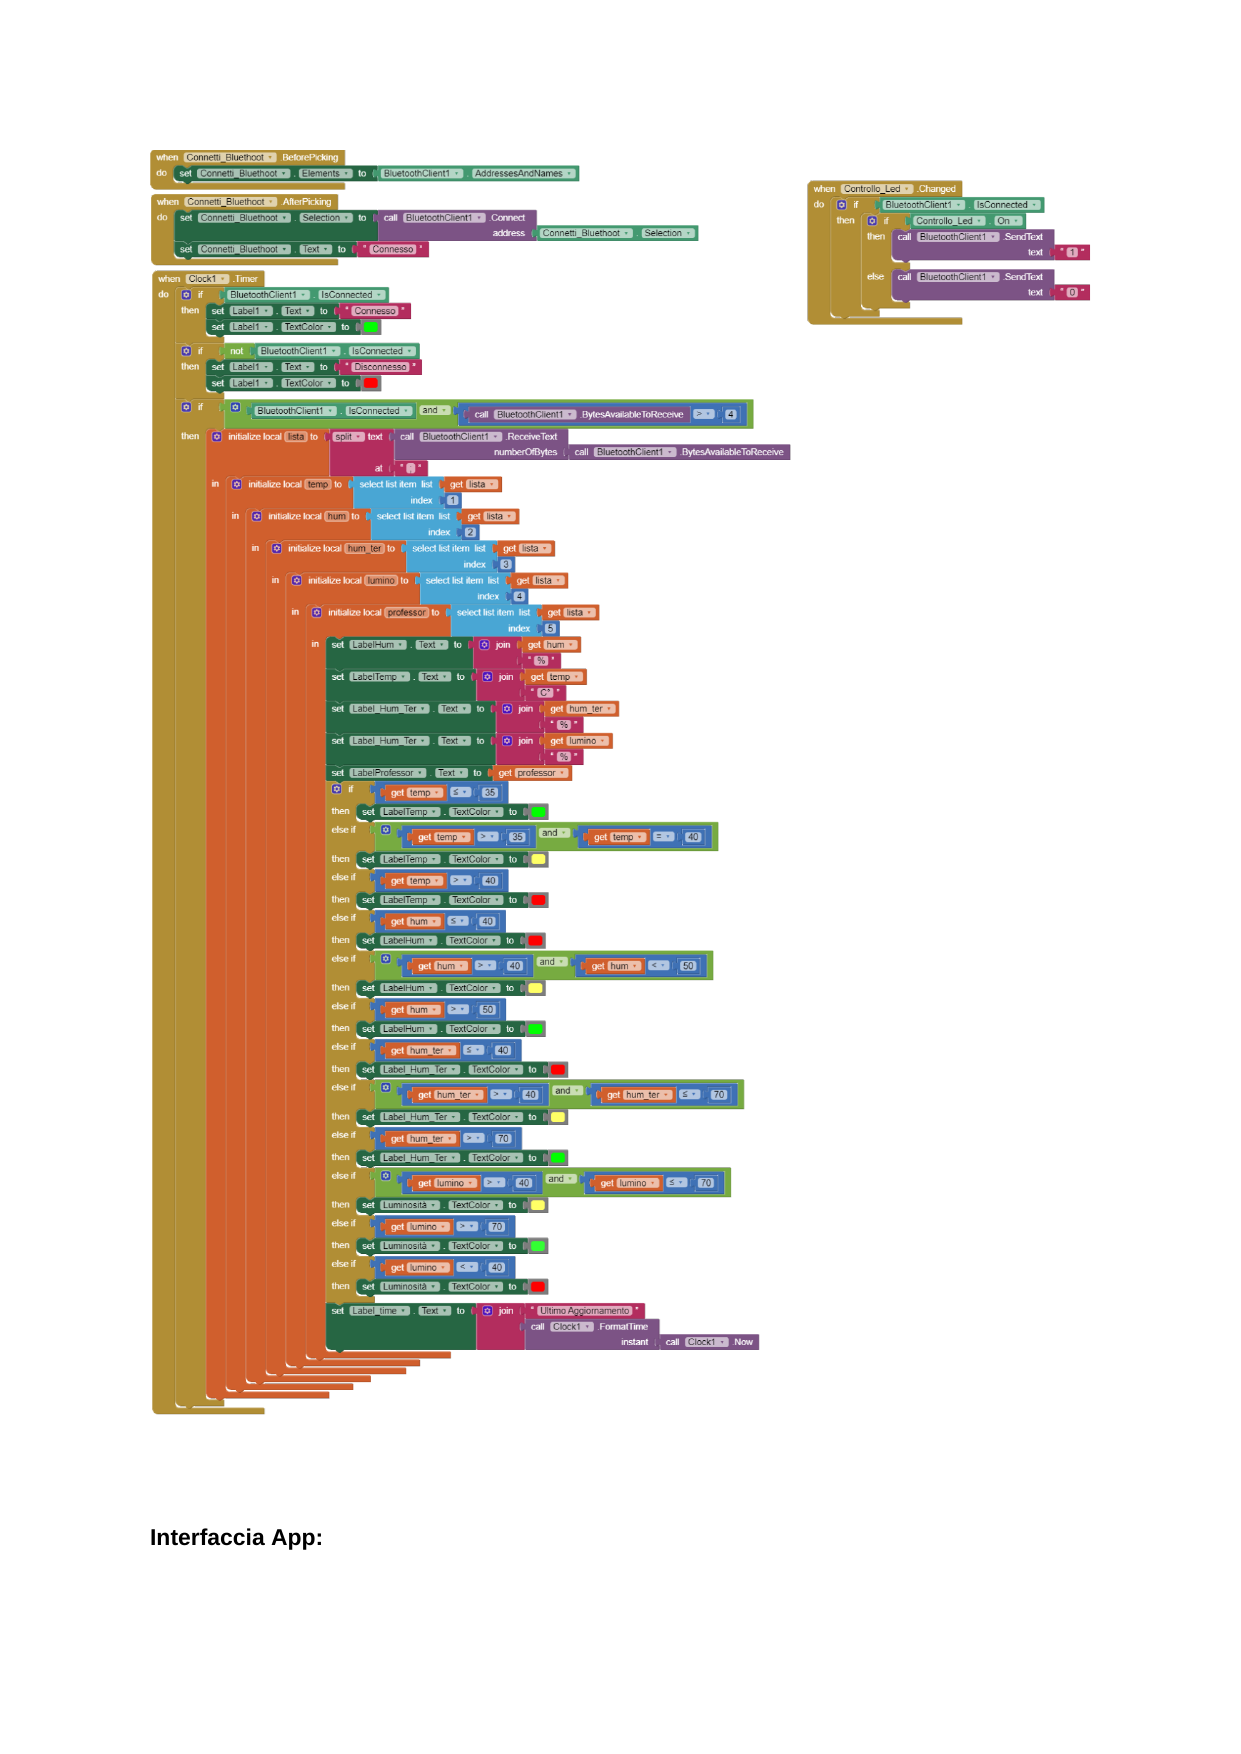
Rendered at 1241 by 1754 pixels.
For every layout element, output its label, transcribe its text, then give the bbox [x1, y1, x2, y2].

picture [150, 150, 1091, 1430]
text Interfaccia App: [150, 1524, 1090, 1550]
